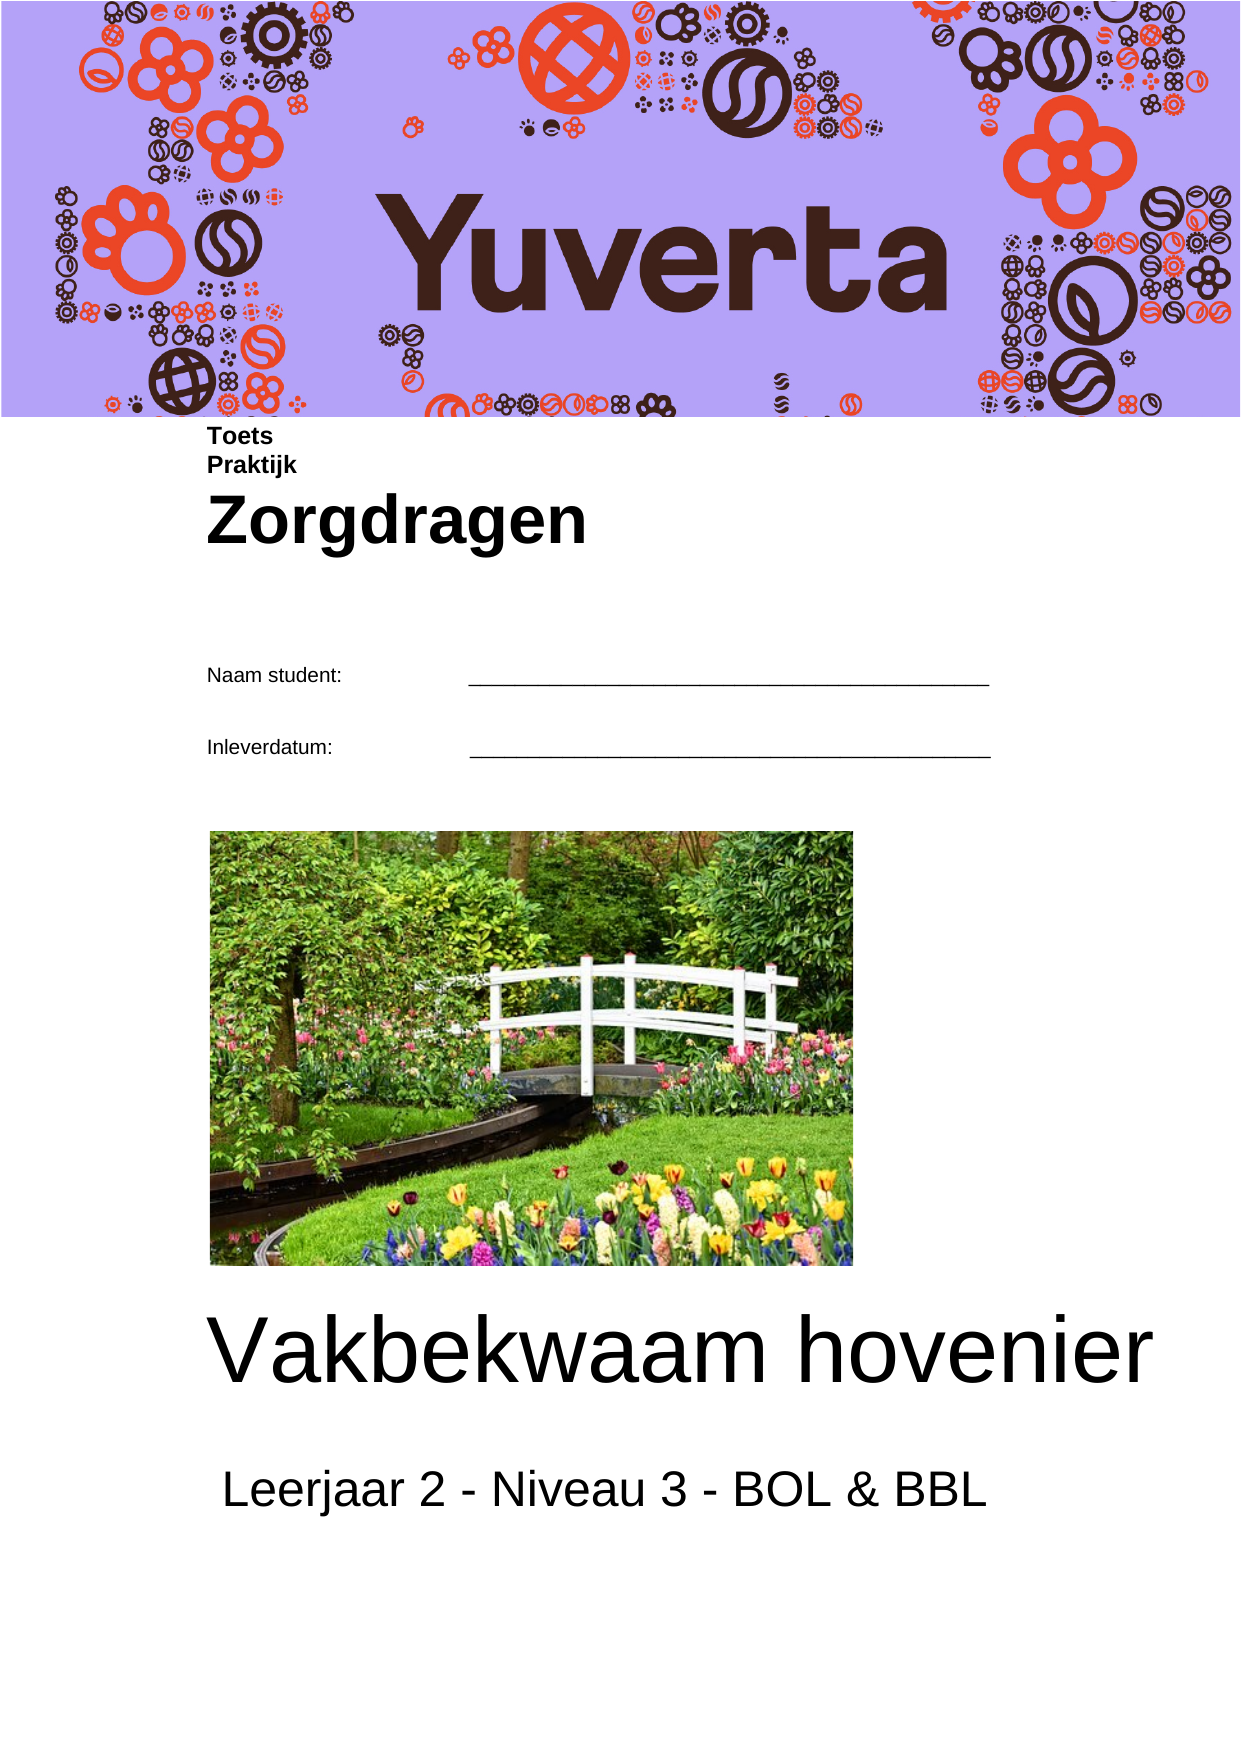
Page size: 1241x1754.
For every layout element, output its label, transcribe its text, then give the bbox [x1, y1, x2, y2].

text Vakbekwaam hovenier [207, 1294, 1211, 1402]
picture [206, 831, 853, 1263]
text Zorgdragen [148, 479, 1093, 558]
text Toets Praktijk [148, 421, 1093, 479]
text Inleverdatum: _____________________________________________ [148, 735, 1093, 783]
text Naam student: _____________________________________________ [148, 615, 1093, 711]
picture [1, 1, 1241, 417]
table_header [206, 831, 1093, 1270]
text Leerjaar 2 - Niveau 3 - BOL & BBL [148, 1459, 1093, 1517]
